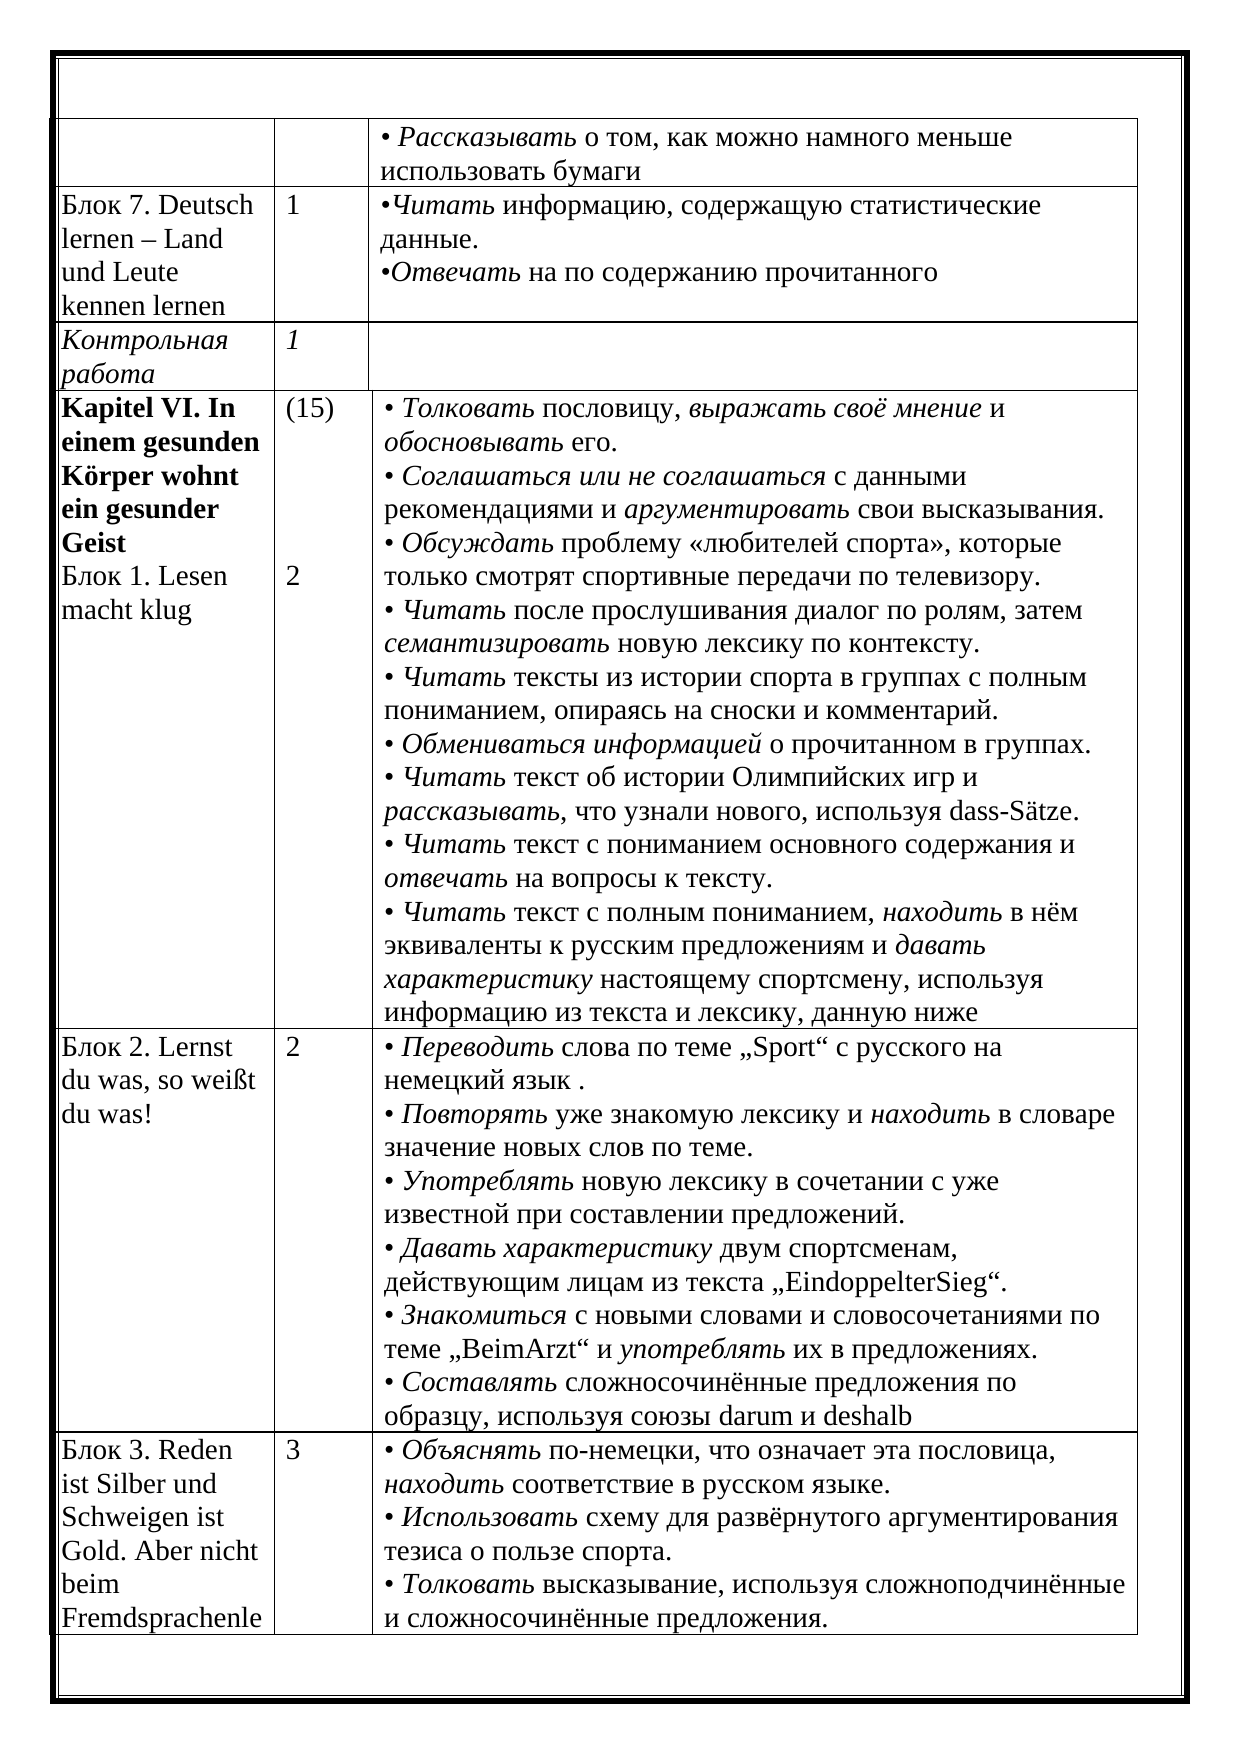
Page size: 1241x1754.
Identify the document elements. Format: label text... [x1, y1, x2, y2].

table_cell 2 [275, 1029, 372, 1431]
table_cell •Читать информацию, содержащую статистические данные. •Отвечать на по содержанию прочитанного [369, 187, 1137, 321]
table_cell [59, 1433, 274, 1634]
table_cell Контрольная работа [59, 323, 274, 389]
table_cell Kapitel VI. In einem gesunden Körper wohnt ein gesunder Geist Блок 1. Lesen macht klug [59, 391, 274, 1028]
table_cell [59, 119, 274, 186]
table_cell Блок 2. Lernst du was, so weißt du was! [59, 1029, 274, 1431]
table_cell Блок 7. Deutsch lernen – Land und Leute kennen lernen [59, 187, 274, 321]
table_cell 1 [275, 187, 368, 321]
table_cell 3 [275, 119, 368, 186]
table_cell • Переводить слова по теме „Sport“ с русского на немецкий язык . • Повторять уже знакомую лексику и находить в словаре значение новых слов по теме. • Употреблять новую лексику в сочетании с уже известной при составлении предложений. • Давать характеристику двум спортсменам, действующим лицам из текста „EindoppelterSieg“. • Знакомиться с новыми словами и словосочетаниями по теме „BeimArzt“ и употреблять их в предложениях. • Составлять сложносочинённые предложения по образцу, используя союзы darum и deshalb [373, 1029, 1137, 1431]
table_cell • Толковать пословицу, выражать своё мнение и обосновывать его. • Соглашаться или не соглашаться с данными рекомендациями и аргументировать свои высказывания. • Обсуждать проблему «любителей спорта», которые только смотрят спортивные передачи по телевизору. • Читать после прослушивания диалог по ролям, затем семантизировать новую лексику по контексту. • Читать тексты из истории спорта в группах с полным пониманием, опираясь на сноски и комментарий. • Обмениваться информацией о прочитанном в группах. • Читать текст об истории Олимпийских игр и рассказывать, что узнали нового, используя dass-Sätze. • Читать текст с пониманием основного содержания и отвечать на вопросы к тексту. • Читать текст с полным пониманием, находить в нём эквиваленты к русским предложениям и давать характеристику настоящему спортсмену, используя информацию из текста и лексику, данную ниже [373, 391, 1137, 1028]
table_cell 3 [275, 1433, 372, 1634]
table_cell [369, 119, 1137, 186]
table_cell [373, 1433, 1137, 1634]
table_cell 1 [275, 323, 368, 389]
table_cell [369, 323, 1137, 389]
table_cell (15) 2 [275, 391, 372, 1028]
